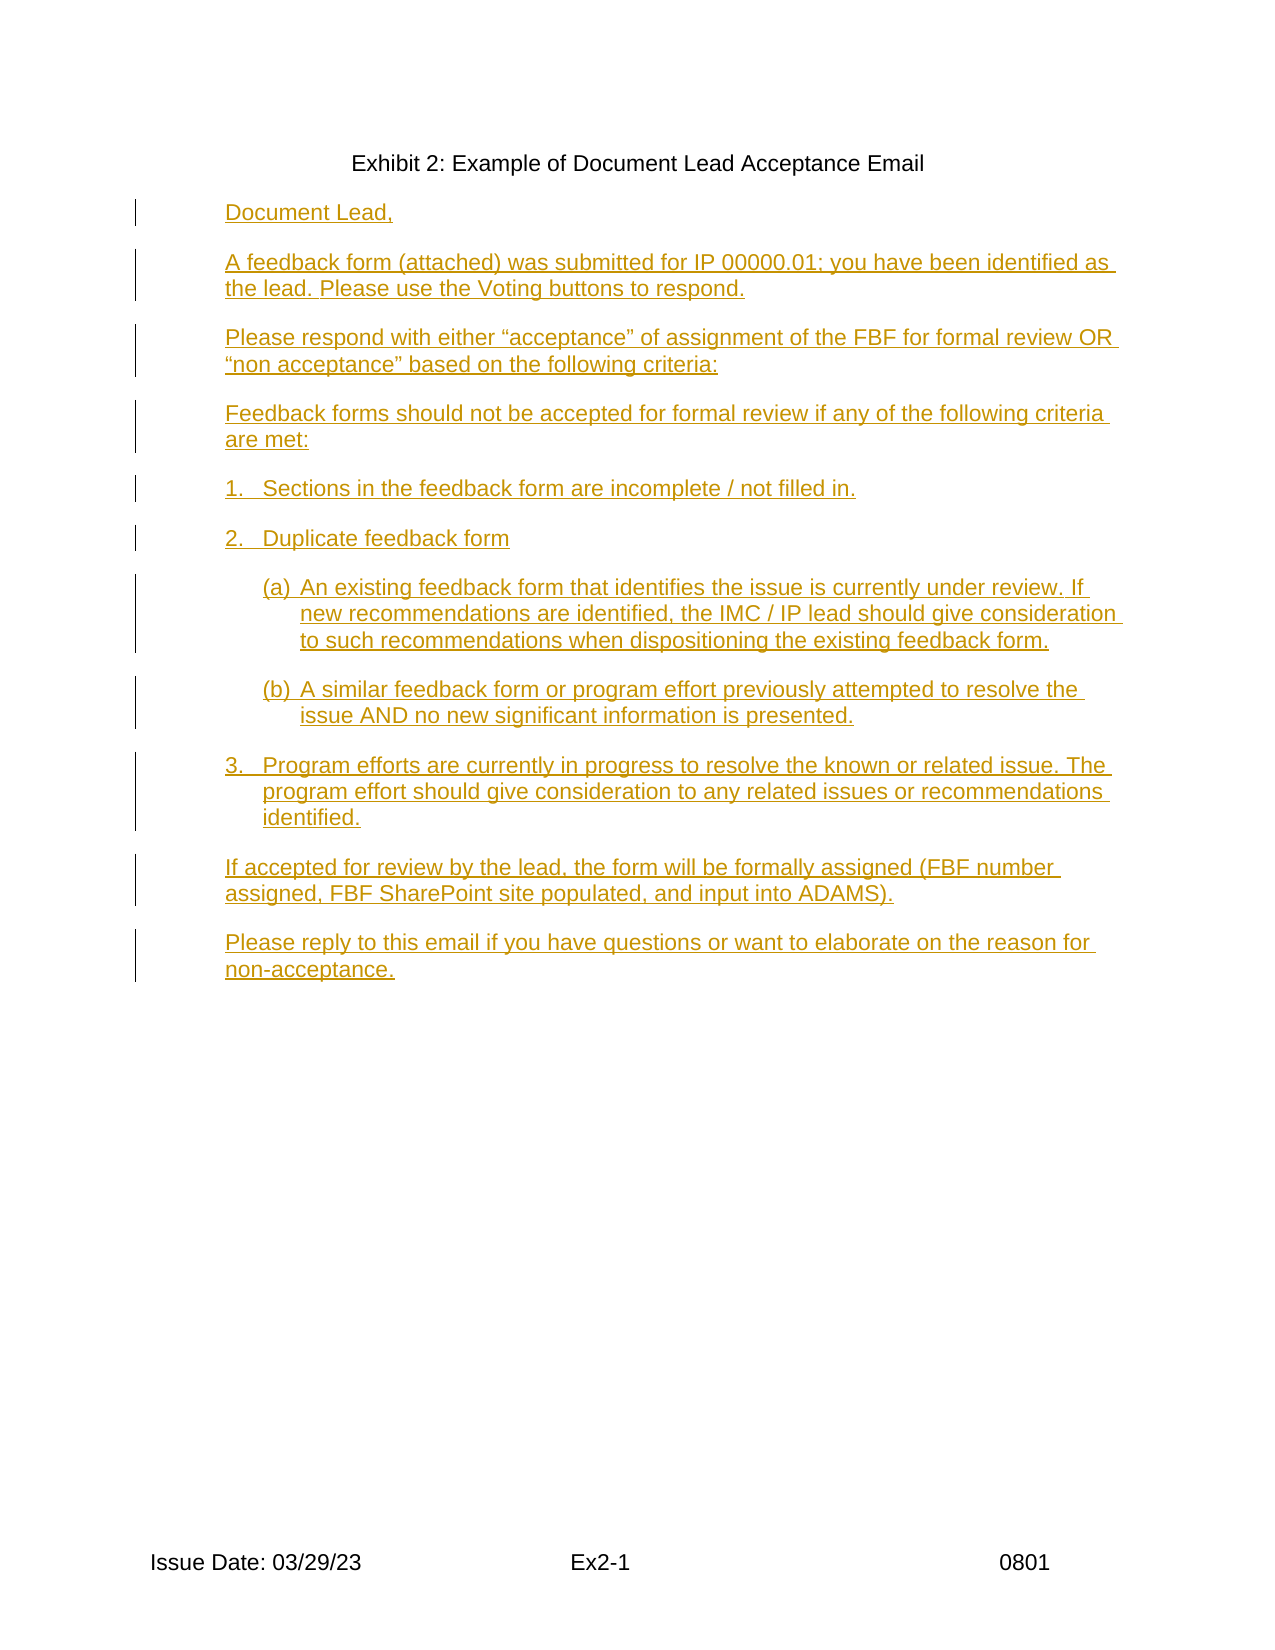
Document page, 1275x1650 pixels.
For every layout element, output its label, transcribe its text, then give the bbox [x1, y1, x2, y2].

title Exhibit 2: Example of Document Lead Acceptance Email [150, 150, 1125, 176]
